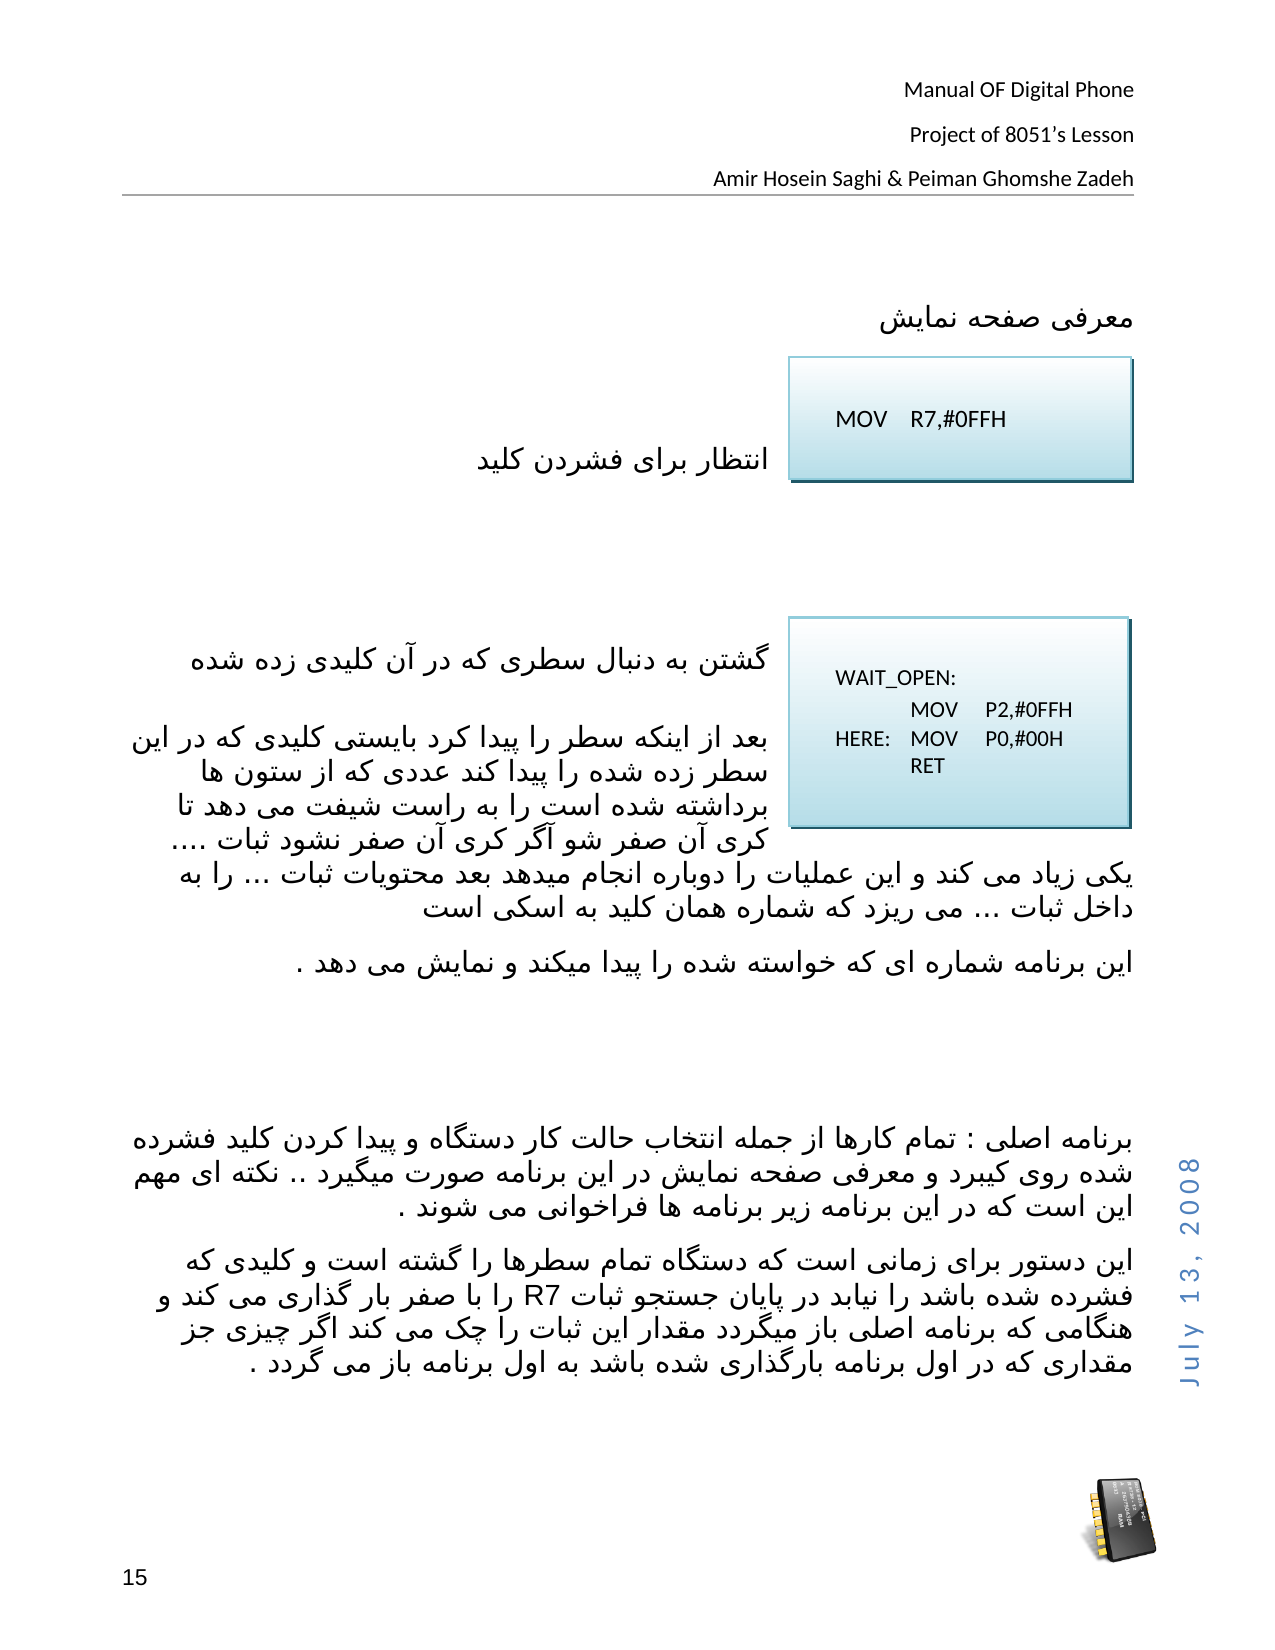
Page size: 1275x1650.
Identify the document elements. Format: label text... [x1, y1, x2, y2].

text این دستور برای زمانی است که دستگاه تمام سطرها را گشته است و کلیدی که فشرده شده باشد را نیابد در پایان جستجو ثبات R7 را با صفر بار گذاری می کند و هنگامی که برنامه اصلی باز میگردد مقدار این ثبات را چک می کند اگر چیزی جز مقداری که در اول برنامه بارگذاری شده باشد به اول برنامه باز می گردد . [122, 1244, 1134, 1380]
text گشتن به دنبال سطری که در آن کلیدی زده شده [122, 642, 788, 676]
picture [1076, 1477, 1163, 1564]
text برنامه اصلی : تمام کارها از جمله انتخاب حالت کار دستگاه و پیدا کردن کلید فشرده شده روی کیبرد و معرفی صفحه نمایش در این برنامه صورت میگیرد .. نکته ای مهم این است که در این برنامه زیر برنامه ها فراخوانی می شوند . [122, 1121, 1134, 1223]
text انتظار برای فشردن کلید [122, 443, 788, 477]
text بعد از اینکه سطر را پیدا کرد بایستی کلیدی که در این سطر زده شده را پیدا کند عددی که از ستون ها برداشته شده است را به راست شیفت می دهد تا کری آن صفر شو آگر کری آن صفر نشود ثبات .... یکی زیاد می کند و این عملیات را دوباره انجام میدهد بعد محتویات ثبات ... را به داخل ثبات ... می ریزد که شماره همان کلید به اسکی است [122, 721, 1134, 924]
text این برنامه شماره ای که خواسته شده را پیدا میکند و نمایش می دهد . [122, 945, 1134, 979]
text معرفی صفحه نمایش [122, 301, 1134, 335]
